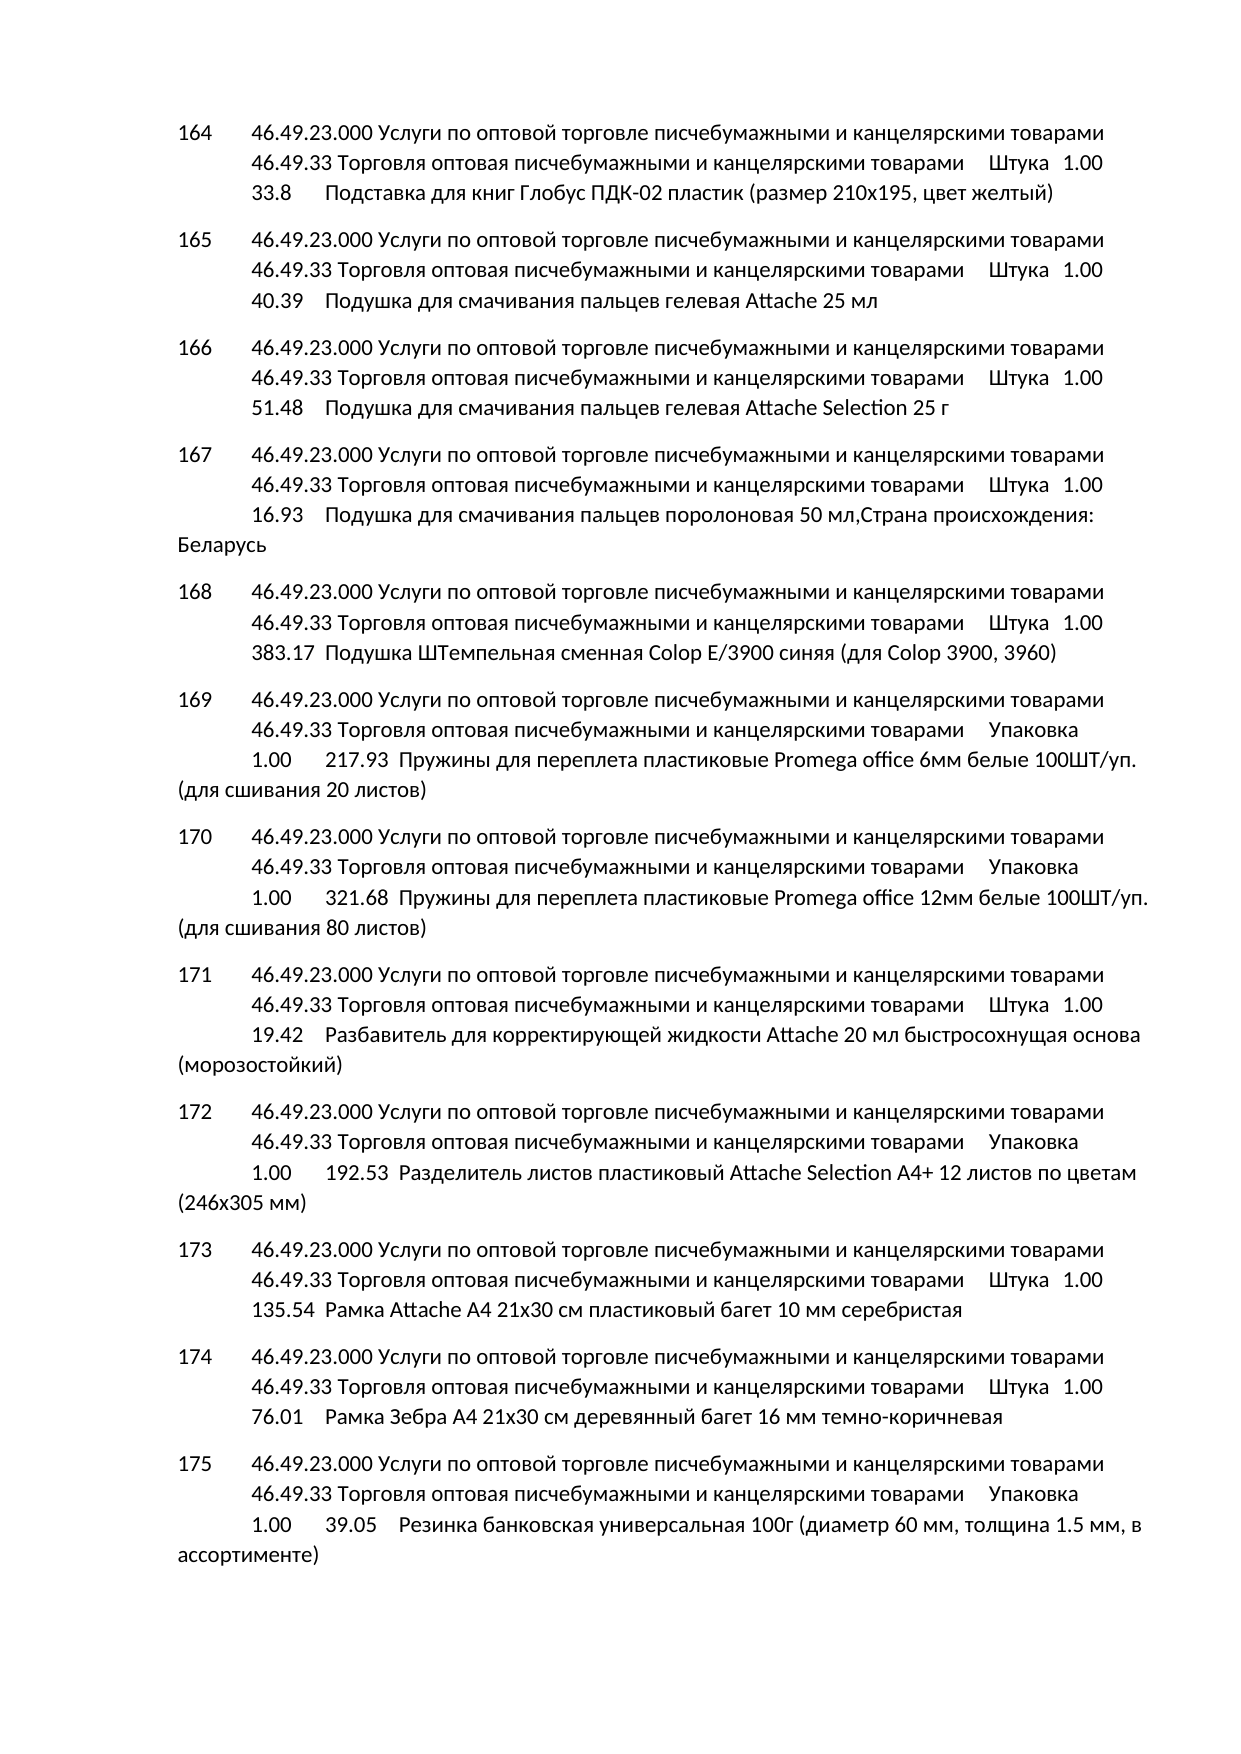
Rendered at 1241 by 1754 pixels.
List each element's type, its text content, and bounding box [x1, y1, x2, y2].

text 172 46.49.23.000 Услуги по оптовой торговле писчебумажными и канцелярскими товарами 46.49.33 Торговля оптовая писчебумажными и канцелярскими товарами Упаковка 1.00 192.53 Разделитель листов пластиковый Attache Selection А4+ 12 листов по цветам (246x305 мм) [177, 1097, 1152, 1216]
text 171 46.49.23.000 Услуги по оптовой торговле писчебумажными и канцелярскими товарами 46.49.33 Торговля оптовая писчебумажными и канцелярскими товарами Штука 1.00 19.42 Разбавитель для корректирующей жидкости Attache 20 мл быстросохнущая основа (морозостойкий) [177, 960, 1152, 1078]
text 165 46.49.23.000 Услуги по оптовой торговле писчебумажными и канцелярскими товарами 46.49.33 Торговля оптовая писчебумажными и канцелярскими товарами Штука 1.00 40.39 Подушка для смачивания пальцев гелевая Attache 25 мл [177, 225, 1152, 314]
text 174 46.49.23.000 Услуги по оптовой торговле писчебумажными и канцелярскими товарами 46.49.33 Торговля оптовая писчебумажными и канцелярскими товарами Штука 1.00 76.01 Рамка Зебра А4 21х30 см деревянный багет 16 мм темно-коричневая [177, 1342, 1152, 1431]
text 170 46.49.23.000 Услуги по оптовой торговле писчебумажными и канцелярскими товарами 46.49.33 Торговля оптовая писчебумажными и канцелярскими товарами Упаковка 1.00 321.68 Пружины для переплета пластиковые Promega office 12мм белые 100ШТ/уп. (для сшивания 80 листов) [177, 822, 1152, 941]
text 175 46.49.23.000 Услуги по оптовой торговле писчебумажными и канцелярскими товарами 46.49.33 Торговля оптовая писчебумажными и канцелярскими товарами Упаковка 1.00 39.05 Резинка банковская универсальная 100г (диаметр 60 мм, толщина 1.5 мм, в ассортименте) [177, 1449, 1152, 1568]
text 167 46.49.23.000 Услуги по оптовой торговле писчебумажными и канцелярскими товарами 46.49.33 Торговля оптовая писчебумажными и канцелярскими товарами Штука 1.00 16.93 Подушка для смачивания пальцев поролоновая 50 мл,Страна происхождения: Беларусь [177, 440, 1152, 559]
text 164 46.49.23.000 Услуги по оптовой торговле писчебумажными и канцелярскими товарами 46.49.33 Торговля оптовая писчебумажными и канцелярскими товарами Штука 1.00 33.8 Подставка для книг Глобус ПДК-02 пластик (размер 210x195, цвет желтый) [177, 118, 1152, 207]
text 168 46.49.23.000 Услуги по оптовой торговле писчебумажными и канцелярскими товарами 46.49.33 Торговля оптовая писчебумажными и канцелярскими товарами Штука 1.00 383.17 Подушка ШТемпельная сменная Colop E/3900 синяя (для Colop 3900, 3960) [177, 577, 1152, 666]
text 173 46.49.23.000 Услуги по оптовой торговле писчебумажными и канцелярскими товарами 46.49.33 Торговля оптовая писчебумажными и канцелярскими товарами Штука 1.00 135.54 Рамка Attache А4 21х30 см пластиковый багет 10 мм серебристая [177, 1235, 1152, 1323]
text 169 46.49.23.000 Услуги по оптовой торговле писчебумажными и канцелярскими товарами 46.49.33 Торговля оптовая писчебумажными и канцелярскими товарами Упаковка 1.00 217.93 Пружины для переплета пластиковые Promega office 6мм белые 100ШТ/уп. (для сшивания 20 листов) [177, 685, 1152, 803]
text 166 46.49.23.000 Услуги по оптовой торговле писчебумажными и канцелярскими товарами 46.49.33 Торговля оптовая писчебумажными и канцелярскими товарами Штука 1.00 51.48 Подушка для смачивания пальцев гелевая Attache Selection 25 г [177, 333, 1152, 421]
